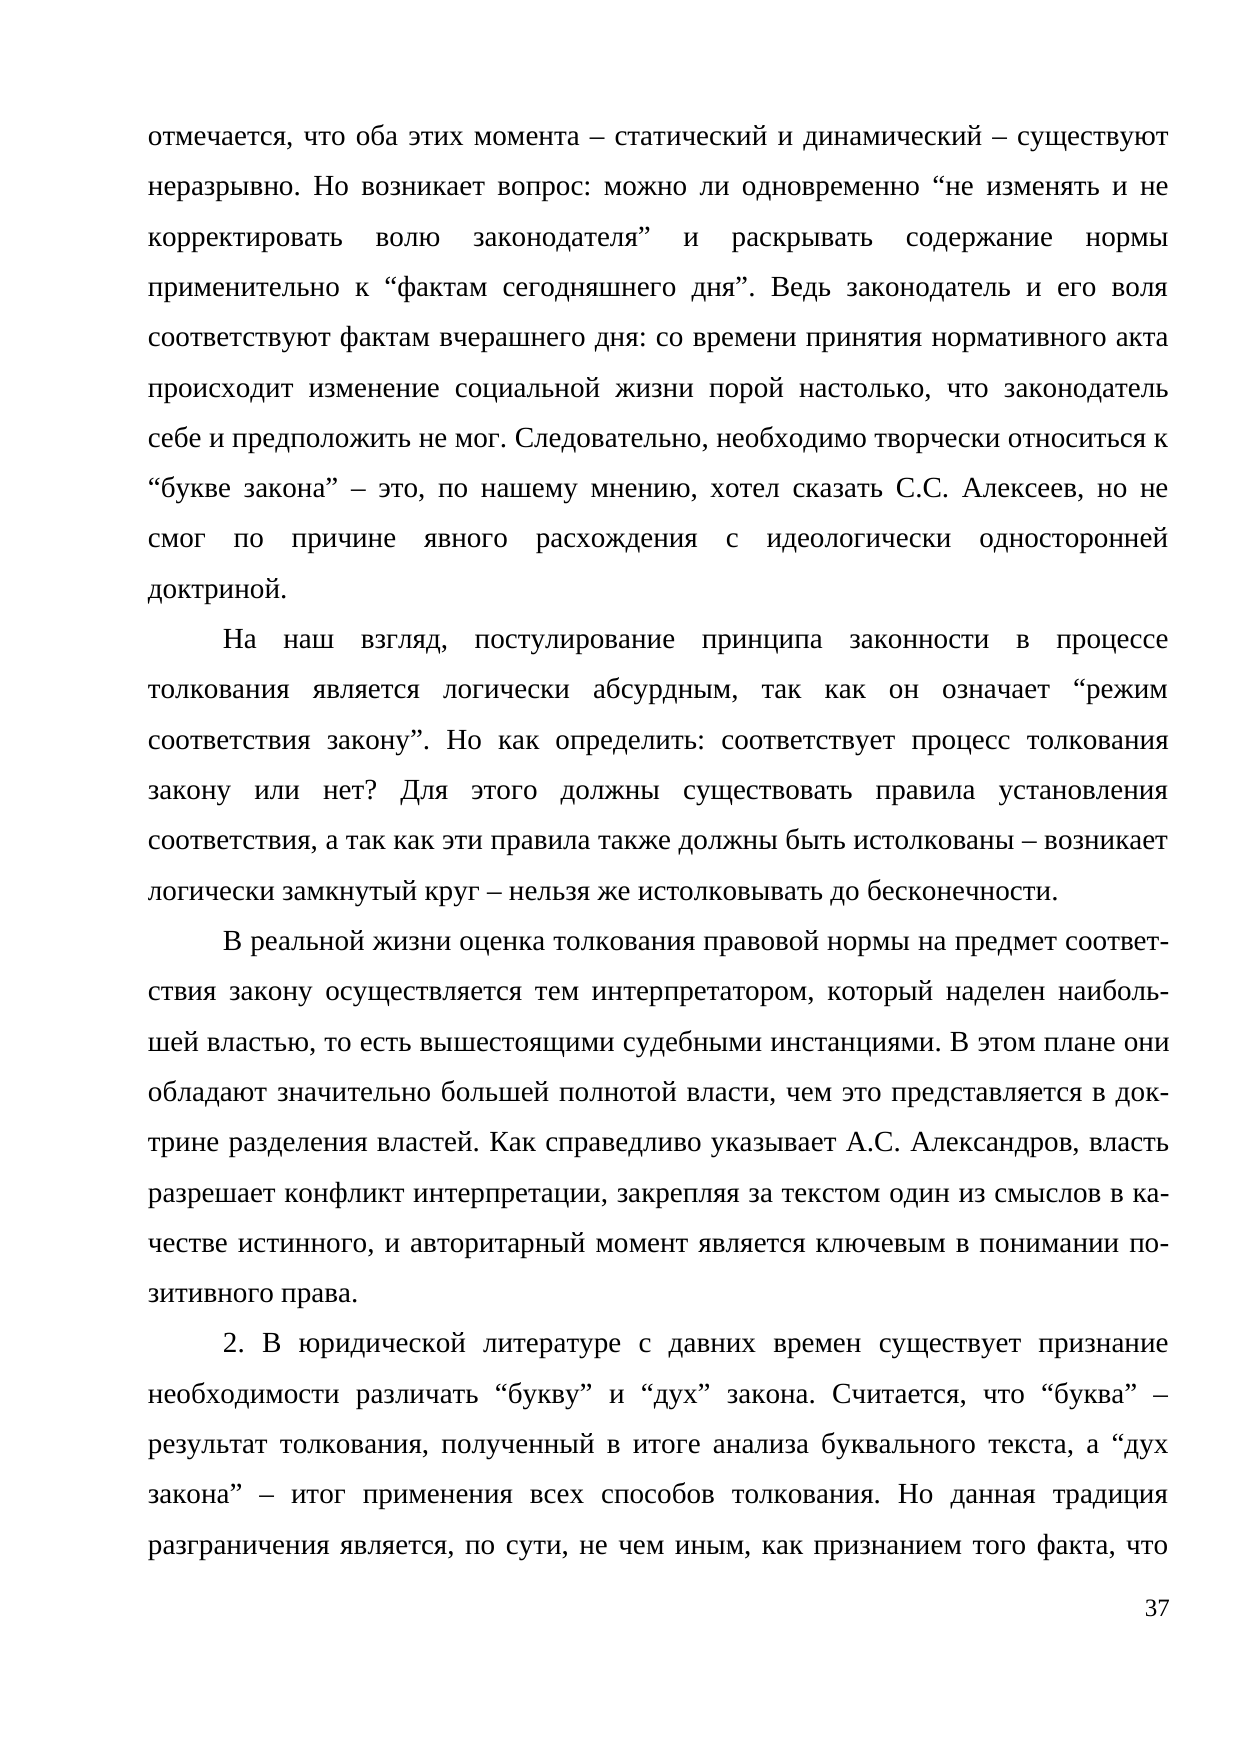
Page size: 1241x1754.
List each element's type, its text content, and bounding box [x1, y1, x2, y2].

text На наш взгляд, постулирование принципа законности в процессе толкования является логически абсурдным, так как он означает “режим соответствия закону”. Но как определить: соответствует процесс толкования закону или нет? Для этого должны существовать правила установления соответствия, а так как эти правила также должны быть истолкованы – возникает логически замкнутый круг – нельзя же истолковывать до бесконечности. [148, 621, 1169, 906]
text В реальной жизни оценка толкования правовой нормы на предмет соответствия закону осуществляется тем интерпретатором, который наделен наибольшей властью, то есть вышестоящими судебными инстанциями. В этом плане они обладают значительно большей полнотой власти, чем это представляется в доктрине разделения властей. Как справедливо указывает А.С. Александров, власть разрешает конфликт интерпретации, закрепляя за текстом один из смыслов в качестве истинного, и авторитарный момент является ключевым в понимании позитивного права. [148, 923, 1169, 1309]
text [148, 1326, 1169, 1560]
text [148, 118, 1169, 604]
